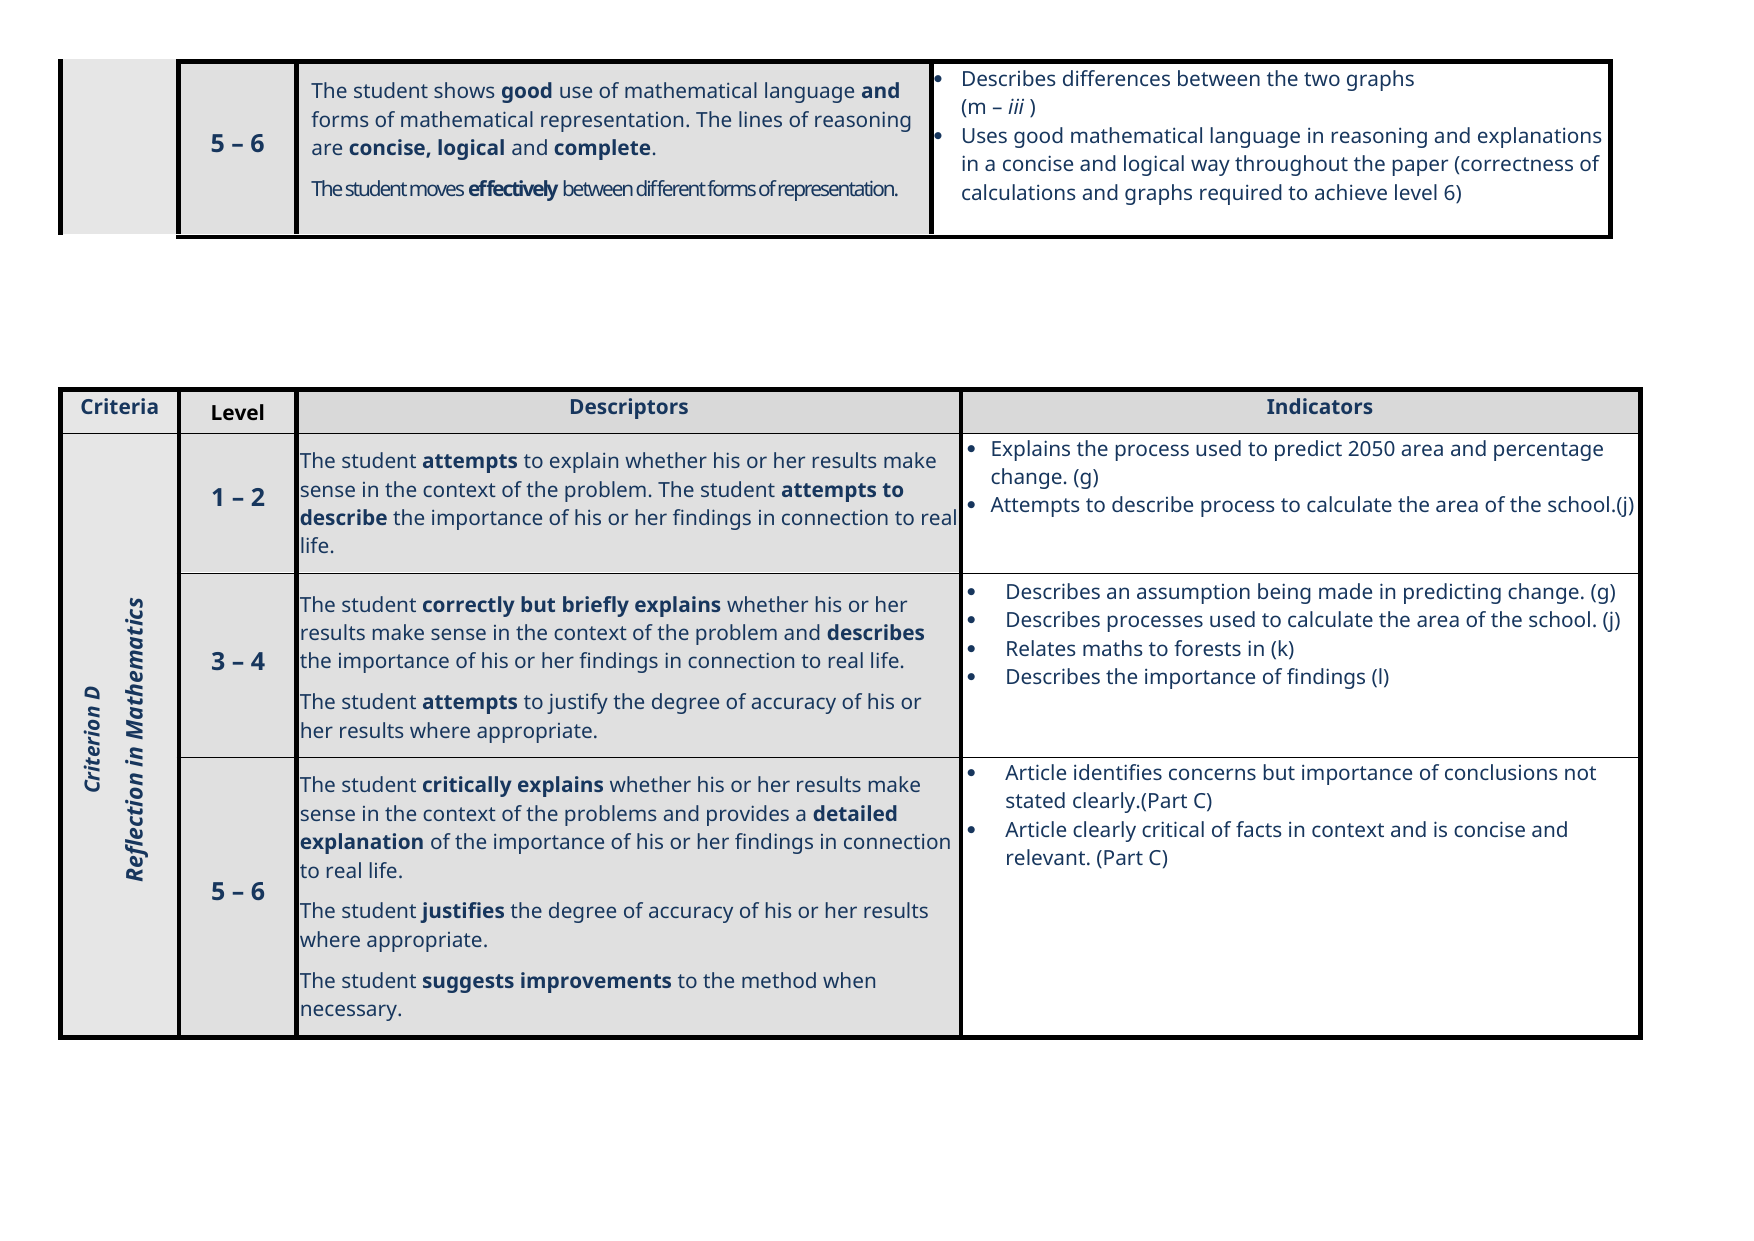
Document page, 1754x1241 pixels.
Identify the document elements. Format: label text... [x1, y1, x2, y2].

table_cell 5 – 6 [181, 64, 294, 234]
table_header Criteria [63, 392, 177, 433]
table_cell The student correctly but briefly explains whether his or her results make sense in the context of the problem and describes the importance of his or her findings in connection to real life. The student attempts to justify the degree of accuracy of his or her results where appropriate. [299, 574, 959, 757]
table_header Descriptors [299, 392, 959, 433]
table_cell Describes differences between the two graphs (m – iii ) Uses good mathematical language in reasoning and explanations in a concise and logical way throughout the paper (correctness of calculations and graphs required to achieve level 6) [934, 64, 1608, 234]
table_cell The student shows good use of mathematical language and forms of mathematical representation. The lines of reasoning are concise, logical and complete. The student moves effectively between different forms of representation. [299, 64, 929, 234]
table_cell Explains the process used to predict 2050 area and percentage change. (g) Attempts to describe process to calculate the area of the school.(j) [963, 434, 1638, 572]
table_cell 5 – 6 [181, 758, 294, 1035]
table_cell Describes an assumption being made in predicting change. (g) Describes processes used to calculate the area of the school. (j) Relates maths to forests in (k) Describes the importance of findings (l) [963, 574, 1638, 757]
table_cell Criterion D Reflection in Mathematics [63, 434, 177, 1035]
table_header Level [181, 392, 294, 433]
table_cell 1 – 2 [181, 434, 294, 572]
table_cell 3 – 4 [181, 574, 294, 757]
table_cell The student attempts to explain whether his or her results make sense in the context of the problem. The student attempts to describe the importance of his or her findings in connection to real life. [299, 434, 959, 572]
table_cell The student critically explains whether his or her results make sense in the context of the problems and provides a detailed explanation of the importance of his or her findings in connection to real life. The student justifies the degree of accuracy of his or her results where appropriate. The student suggests improvements to the method when necessary. [299, 758, 959, 1035]
table_cell Article identifies concerns but importance of conclusions not stated clearly.(Part C) Article clearly critical of facts in context and is concise and relevant. (Part C) [963, 758, 1638, 1035]
table_header Indicators [963, 392, 1638, 433]
